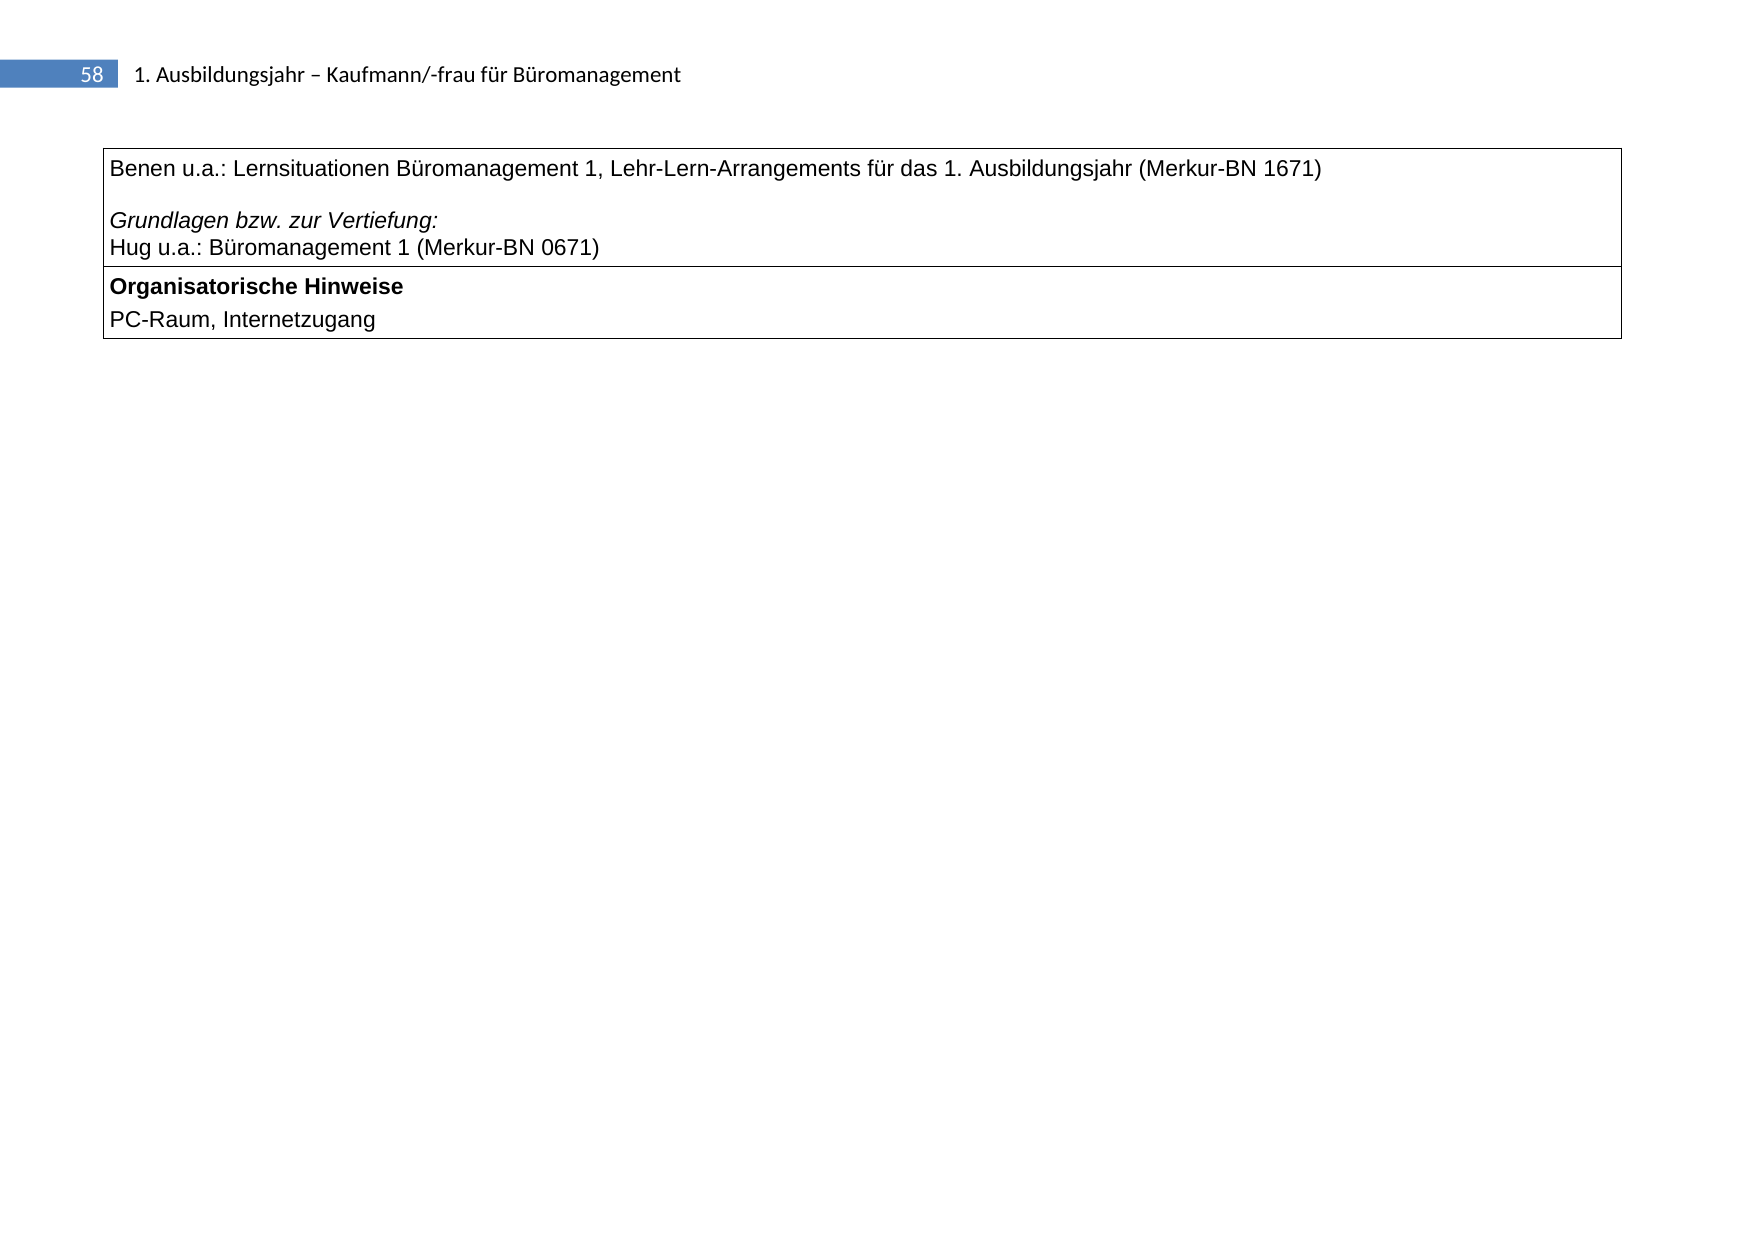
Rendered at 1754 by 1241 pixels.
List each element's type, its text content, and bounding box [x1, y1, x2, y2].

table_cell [104, 149, 1621, 266]
table_cell Organisatorische Hinweise PC-Raum, Internetzugang [104, 267, 1621, 338]
